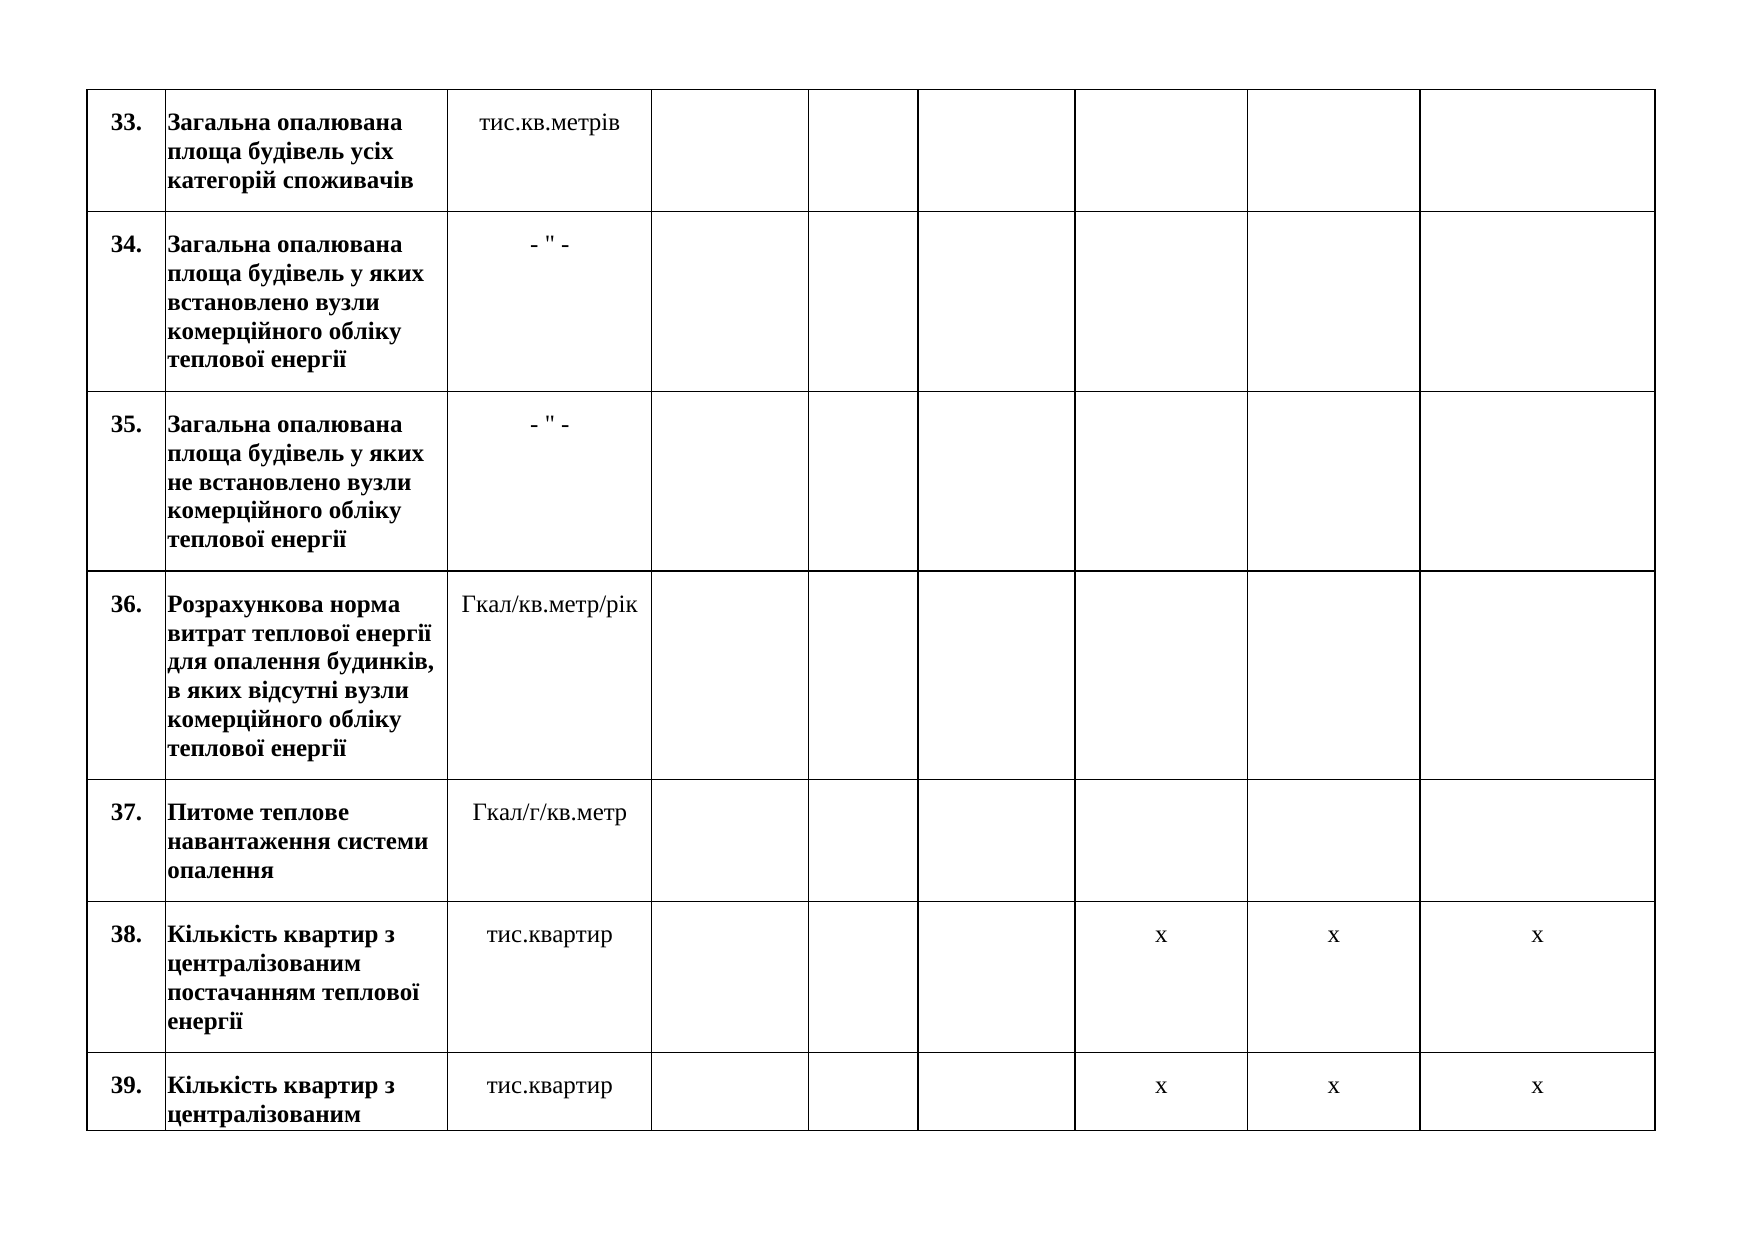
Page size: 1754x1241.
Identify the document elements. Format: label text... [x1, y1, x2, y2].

table_cell [1248, 392, 1419, 570]
table_cell Кількість квартир з централізованим постачанням теплової енергії [166, 902, 447, 1052]
table_cell [919, 392, 1074, 570]
table_cell 37. [88, 780, 165, 901]
table_cell х [1421, 1053, 1654, 1129]
table_cell 35. [88, 392, 165, 570]
table_cell [809, 902, 917, 1052]
table_cell х [1076, 1053, 1247, 1129]
table_cell х [1076, 902, 1247, 1052]
table_cell тис.кв.метрів [448, 90, 651, 211]
table_cell Питоме теплове навантаження системи опалення [166, 780, 447, 901]
table_cell [809, 780, 917, 901]
table_cell х [1421, 902, 1654, 1052]
table_cell 39. [88, 1053, 165, 1129]
table_cell Розрахункова норма витрат теплової енергії для опалення будинків, в яких відсутні вузли комерційного обліку теплової енергії [166, 572, 447, 779]
table_cell [1421, 572, 1654, 779]
table_cell [919, 902, 1074, 1052]
table_cell [1421, 392, 1654, 570]
table_cell 33. [88, 90, 165, 211]
table_cell 38. [88, 902, 165, 1052]
table_cell Загальна опалювана площа будівель усіх категорій споживачів [166, 90, 447, 211]
table_cell - " - [448, 212, 651, 391]
table_cell Загальна опалювана площа будівель у яких встановлено вузли комерційного обліку теплової енергії [166, 212, 447, 391]
table_cell [1248, 212, 1419, 391]
table_cell [652, 392, 808, 570]
table_cell [1076, 212, 1247, 391]
table_cell [1076, 780, 1247, 901]
table_cell [652, 1053, 808, 1129]
table_cell [1421, 212, 1654, 391]
table_cell х [1248, 902, 1419, 1052]
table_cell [166, 1053, 447, 1129]
table_cell [919, 780, 1074, 901]
table_cell тис.квартир [448, 1053, 651, 1129]
table_cell [919, 90, 1074, 211]
table_cell [652, 780, 808, 901]
table_cell тис.квартир [448, 902, 651, 1052]
table_cell [809, 1053, 917, 1129]
table_cell Гкал/кв.метр/рік [448, 572, 651, 779]
table_cell Гкал/г/кв.метр [448, 780, 651, 901]
table_cell [809, 90, 917, 211]
table_cell [652, 90, 808, 211]
table_cell [809, 572, 917, 779]
table_cell [919, 572, 1074, 779]
table_cell [1421, 780, 1654, 901]
table_cell [809, 212, 917, 391]
table_cell [652, 212, 808, 391]
table_cell [652, 902, 808, 1052]
table_cell [1248, 572, 1419, 779]
table_cell х [1248, 1053, 1419, 1129]
table_cell [1421, 90, 1654, 211]
table_cell [652, 572, 808, 779]
table_cell [919, 212, 1074, 391]
table_cell - " - [448, 392, 651, 570]
table_cell [809, 392, 917, 570]
table_cell [1248, 780, 1419, 901]
table_cell Загальна опалювана площа будівель у яких не встановлено вузли комерційного обліку теплової енергії [166, 392, 447, 570]
table_cell [1076, 392, 1247, 570]
table_cell [1076, 90, 1247, 211]
table_cell [919, 1053, 1074, 1129]
table_cell 36. [88, 572, 165, 779]
table_cell [1076, 572, 1247, 779]
table_cell 34. [88, 212, 165, 391]
table_cell [1248, 90, 1419, 211]
